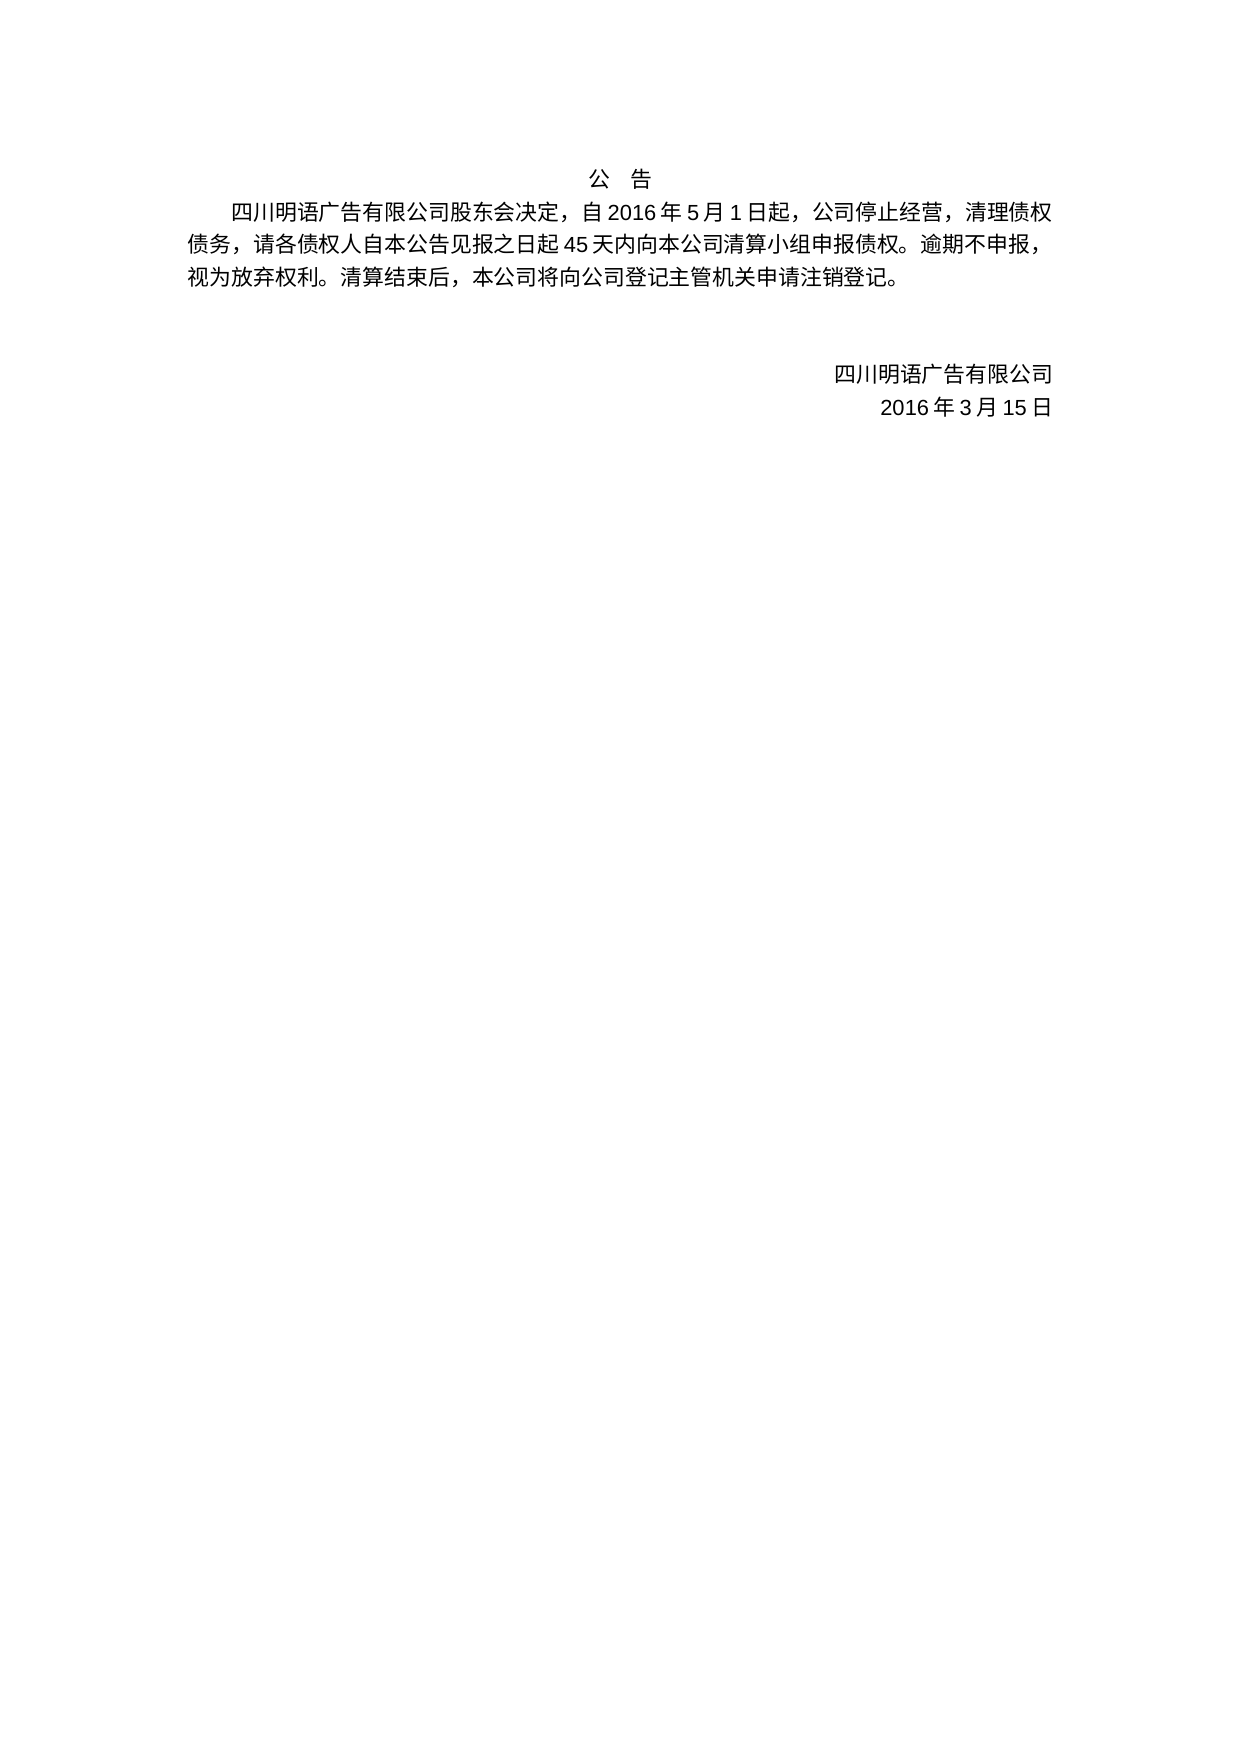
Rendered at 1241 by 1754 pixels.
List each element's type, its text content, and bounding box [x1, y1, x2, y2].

text 四川明语广告有限公司股东会决定，自2016年5月1日起，公司停止经营，清理债权债务，请各债权人自本公告见报之日起45天内向本公司清算小组申报债权。逾期不申报，视为放弃权利。清算结束后，本公司将向公司登记主管机关申请注销登记。 [187, 194, 1053, 292]
text 四川明语广告有限公司 [187, 357, 1053, 389]
text 2016年3月15日 [187, 389, 1053, 422]
text 公 告 [187, 162, 1053, 194]
